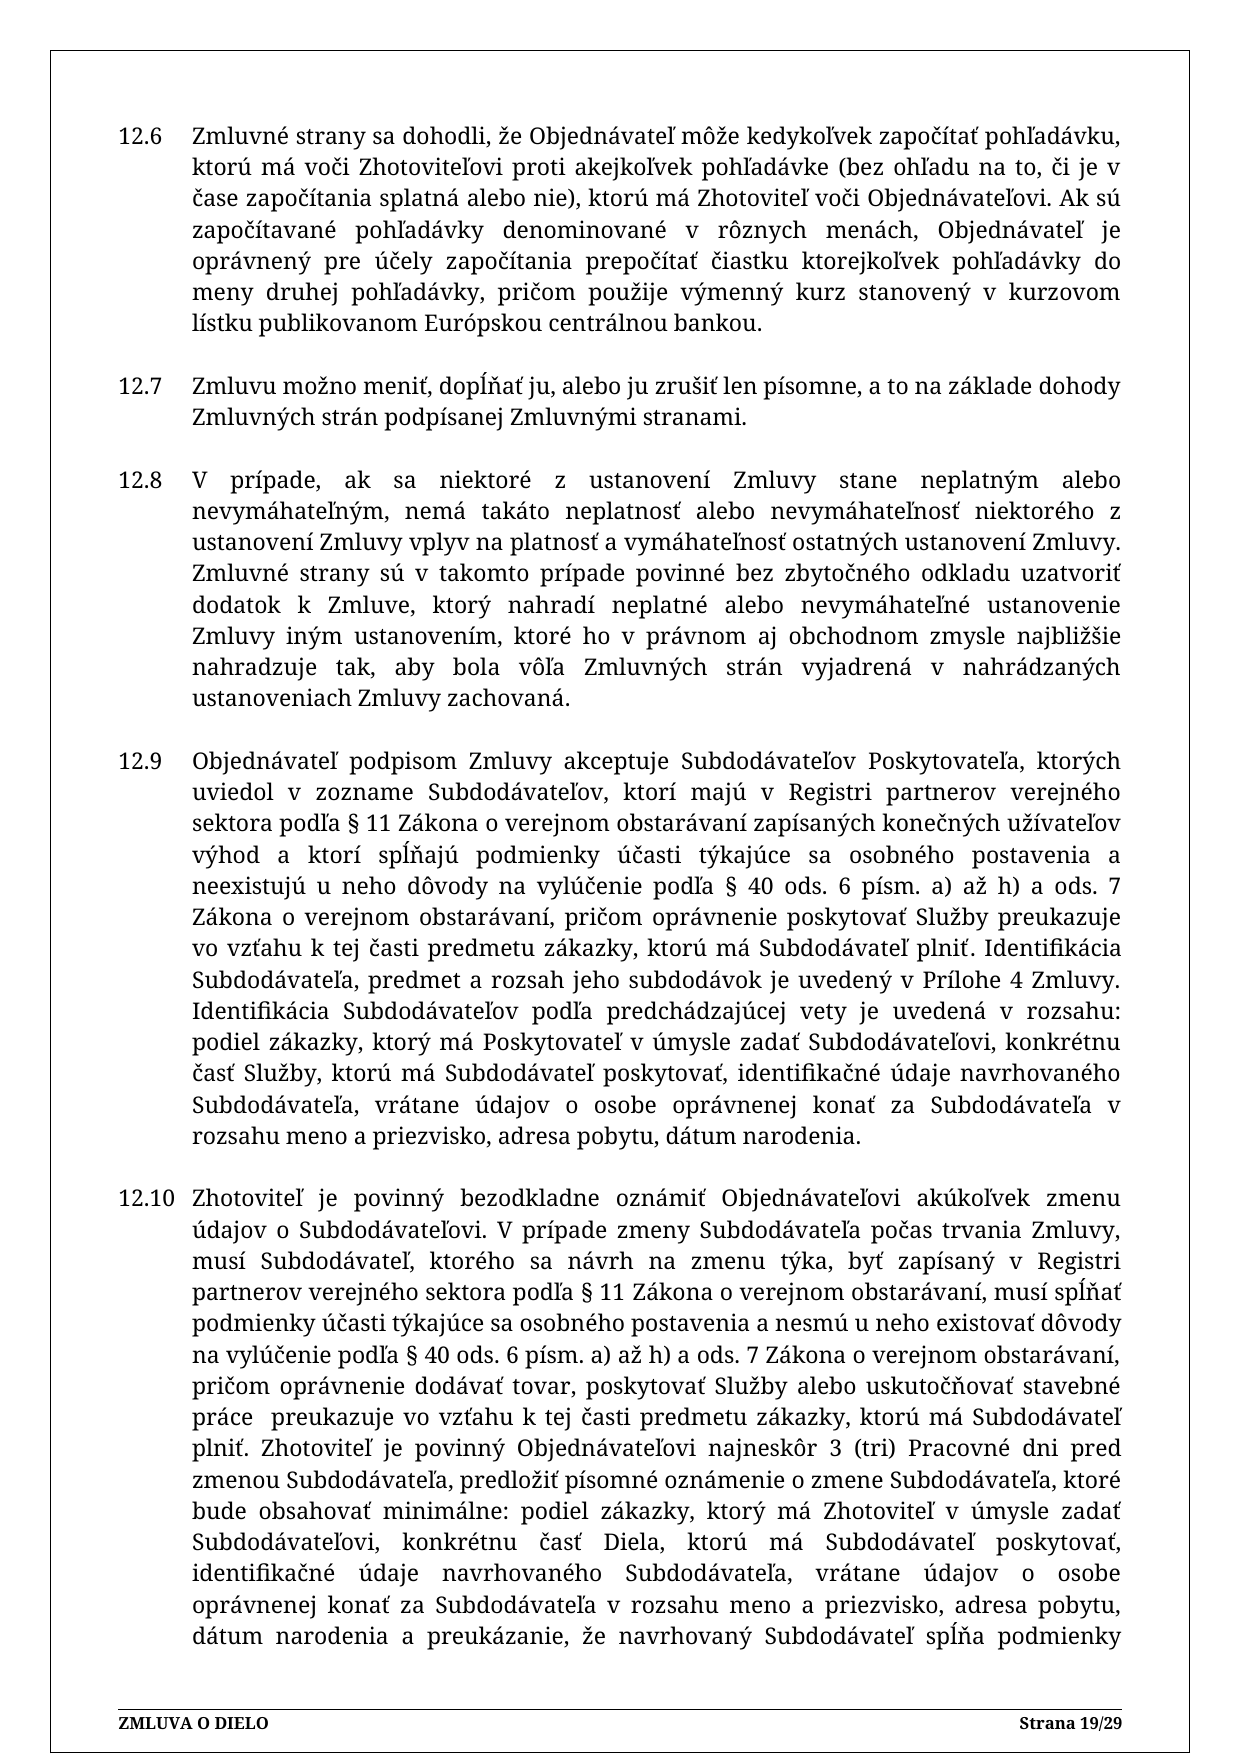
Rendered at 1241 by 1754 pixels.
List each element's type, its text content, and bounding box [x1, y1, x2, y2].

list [118, 1182, 1122, 1651]
list V prípade, ak sa niektoré z ustanovení Zmluvy stane neplatným alebo nevymáhateľným, nemá takáto neplatnosť alebo nevymáhateľnosť niektorého z ustanovení Zmluvy vplyv na platnosť a vymáhateľnosť ostatných ustanovení Zmluvy. Zmluvné strany sú v takomto prípade povinné bez zbytočného odkladu uzatvoriť dodatok k Zmluve, ktorý nahradí neplatné alebo nevymáhateľné ustanovenie Zmluvy iným ustanovením, ktoré ho v právnom aj obchodnom zmysle najbližšie nahradzuje tak, aby bola vôľa Zmluvných strán vyjadrená v nahrádzaných ustanoveniach Zmluvy zachovaná. [118, 464, 1122, 714]
list Objednávateľ podpisom Zmluvy akceptuje Subdodávateľov Poskytovateľa, ktorých uviedol v zozname Subdodávateľov, ktorí majú v Registri partnerov verejného sektora podľa § 11 Zákona o verejnom obstarávaní zapísaných konečných užívateľov výhod a ktorí spĺňajú podmienky účasti týkajúce sa osobného postavenia a neexistujú u neho dôvody na vylúčenie podľa § 40 ods. 6 písm. a) až h) a ods. 7 Zákona o verejnom obstarávaní, pričom oprávnenie poskytovať Služby preukazuje vo vzťahu k tej časti predmetu zákazky, ktorú má Subdodávateľ plniť. Identifikácia Subdodávateľa, predmet a rozsah jeho subdodávok je uvedený v Prílohe 4 Zmluvy. Identifikácia Subdodávateľov podľa predchádzajúcej vety je uvedená v rozsahu: podiel zákazky, ktorý má Poskytovateľ v úmysle zadať Subdodávateľovi, konkrétnu časť Služby, ktorú má Subdodávateľ poskytovať, identifikačné údaje navrhovaného Subdodávateľa, vrátane údajov o osobe oprávnenej konať za Subdodávateľa v rozsahu meno a priezvisko, adresa pobytu, dátum narodenia. [118, 745, 1122, 1151]
list Zmluvné strany sa dohodli, že Objednávateľ môže kedykoľvek započítať pohľadávku, ktorú má voči Zhotoviteľovi proti akejkoľvek pohľadávke (bez ohľadu na to, či je v čase započítania splatná alebo nie), ktorú má Zhotoviteľ voči Objednávateľovi. Ak sú započítavané pohľadávky denominované v rôznych menách, Objednávateľ je oprávnený pre účely započítania prepočítať čiastku ktorejkoľvek pohľadávky do meny druhej pohľadávky, pričom použije výmenný kurz stanovený v kurzovom lístku publikovanom Európskou centrálnou bankou. [118, 120, 1122, 339]
list Zmluvu možno meniť, dopĺňať ju, alebo ju zrušiť len písomne, a to na základe dohody Zmluvných strán podpísanej Zmluvnými stranami. [118, 370, 1122, 432]
